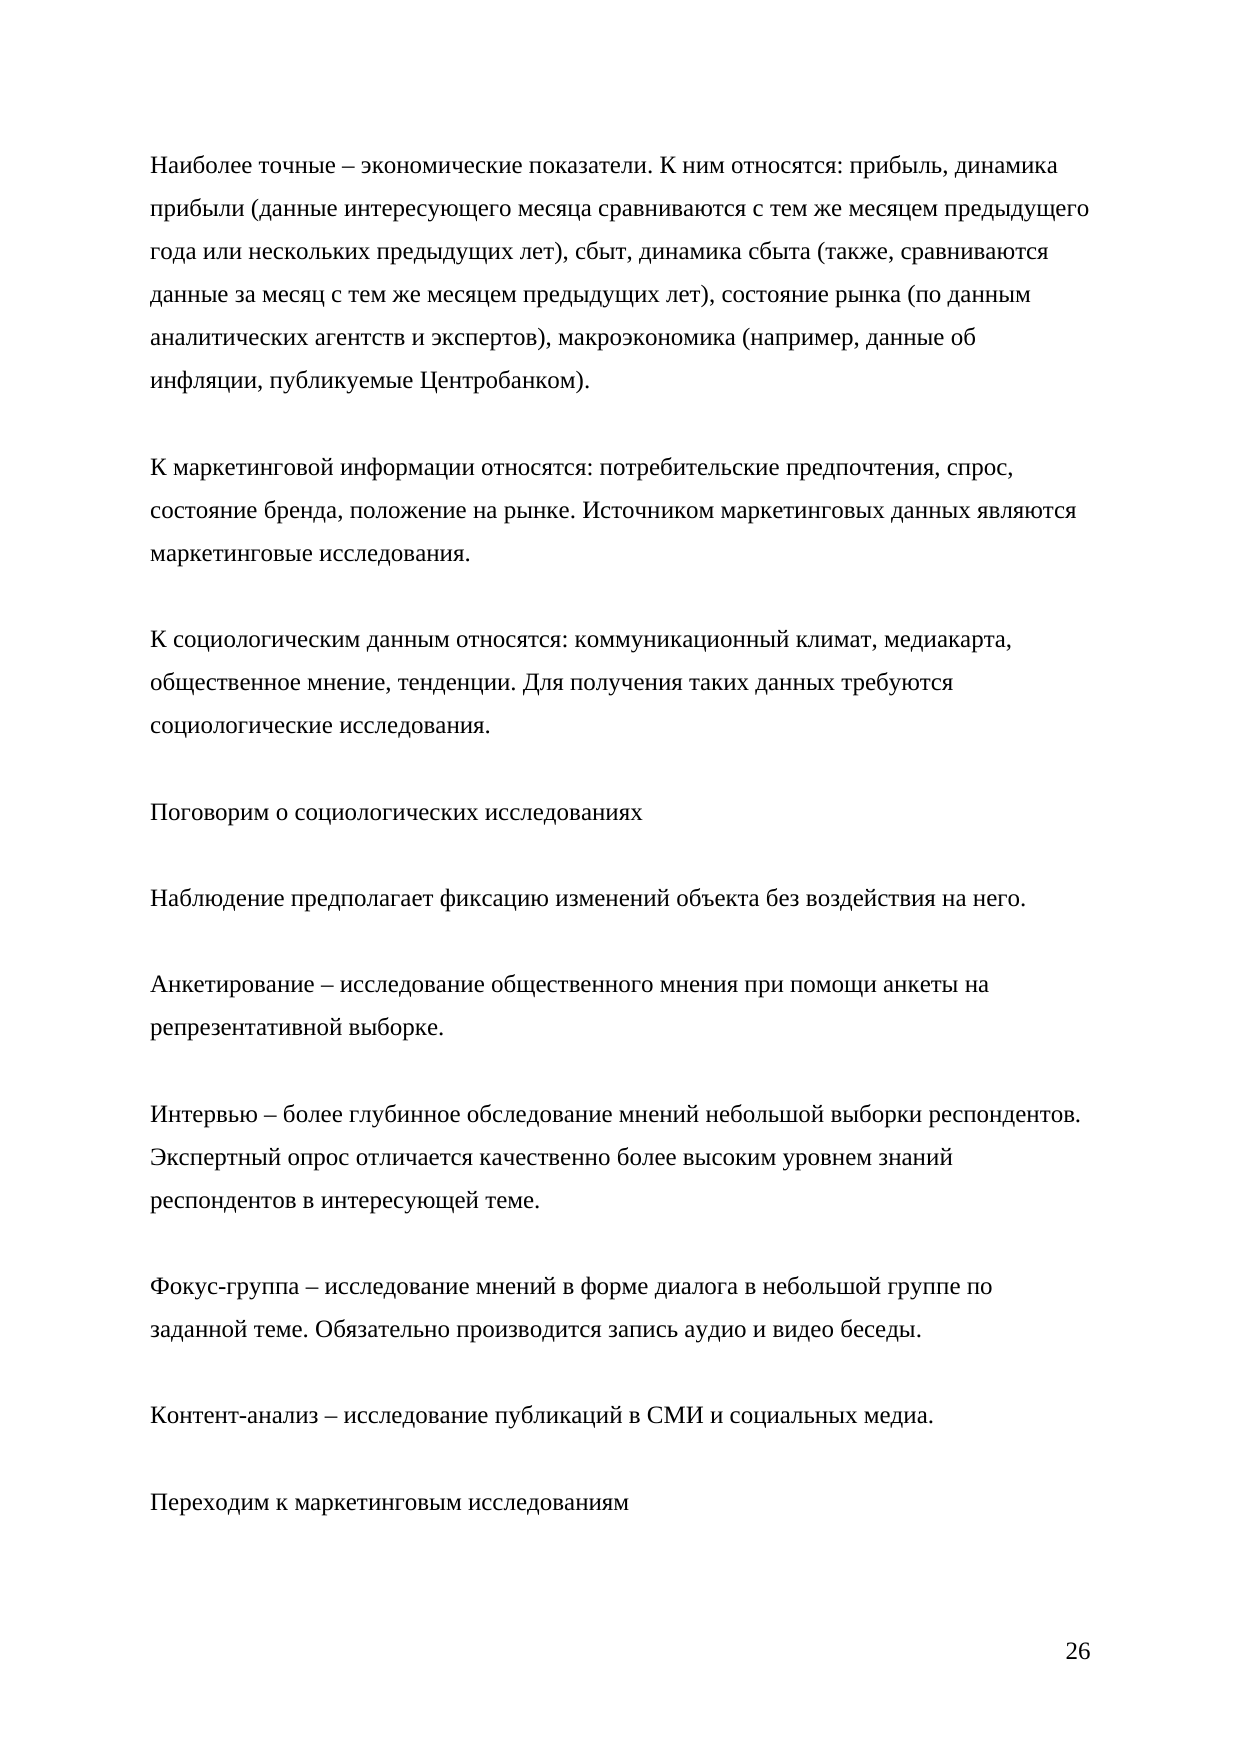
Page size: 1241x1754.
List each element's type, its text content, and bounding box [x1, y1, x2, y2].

text Экспертный опрос отличается качественно более высоким уровнем знаний респондентов в интересующей теме. [150, 1142, 1090, 1214]
text К социологическим данным относятся: коммуникационный климат, медиакарта, общественное мнение, тенденции. Для получения таких данных требуются социологические исследования. [150, 624, 1090, 739]
text Интервью – более глубинное обследование мнений небольшой выборки респондентов. [150, 1099, 1090, 1127]
text Поговорим о социологических исследованиях [150, 797, 1090, 826]
text К маркетинговой информации относятся: потребительские предпочтения, спрос, состояние бренда, положение на рынке. Источником маркетинговых данных являются маркетинговые исследования. [150, 452, 1090, 567]
text Контент-анализ – исследование публикаций в СМИ и социальных медиа. [150, 1401, 1090, 1429]
text Фокус-группа – исследование мнений в форме диалога в небольшой группе по заданной теме. Обязательно производится запись аудио и видео беседы. [150, 1271, 1090, 1343]
text Наиболее точные – экономические показатели. К ним относятся: прибыль, динамика прибыли (данные интересующего месяца сравниваются с тем же месяцем предыдущего года или нескольких предыдущих лет), сбыт, динамика сбыта (также, сравниваются данные за месяц с тем же месяцем предыдущих лет), состояние рынка (по данным аналитических агентств и экспертов), макроэкономика (например, данные об инфляции, публикуемые Центробанком). [150, 150, 1090, 394]
text Переходим к маркетинговым исследованиям [150, 1487, 1090, 1516]
text Наблюдение предполагает фиксацию изменений объекта без воздействия на него. [150, 883, 1090, 912]
text Анкетирование – исследование общественного мнения при помощи анкеты на репрезентативной выборке. [150, 969, 1090, 1041]
